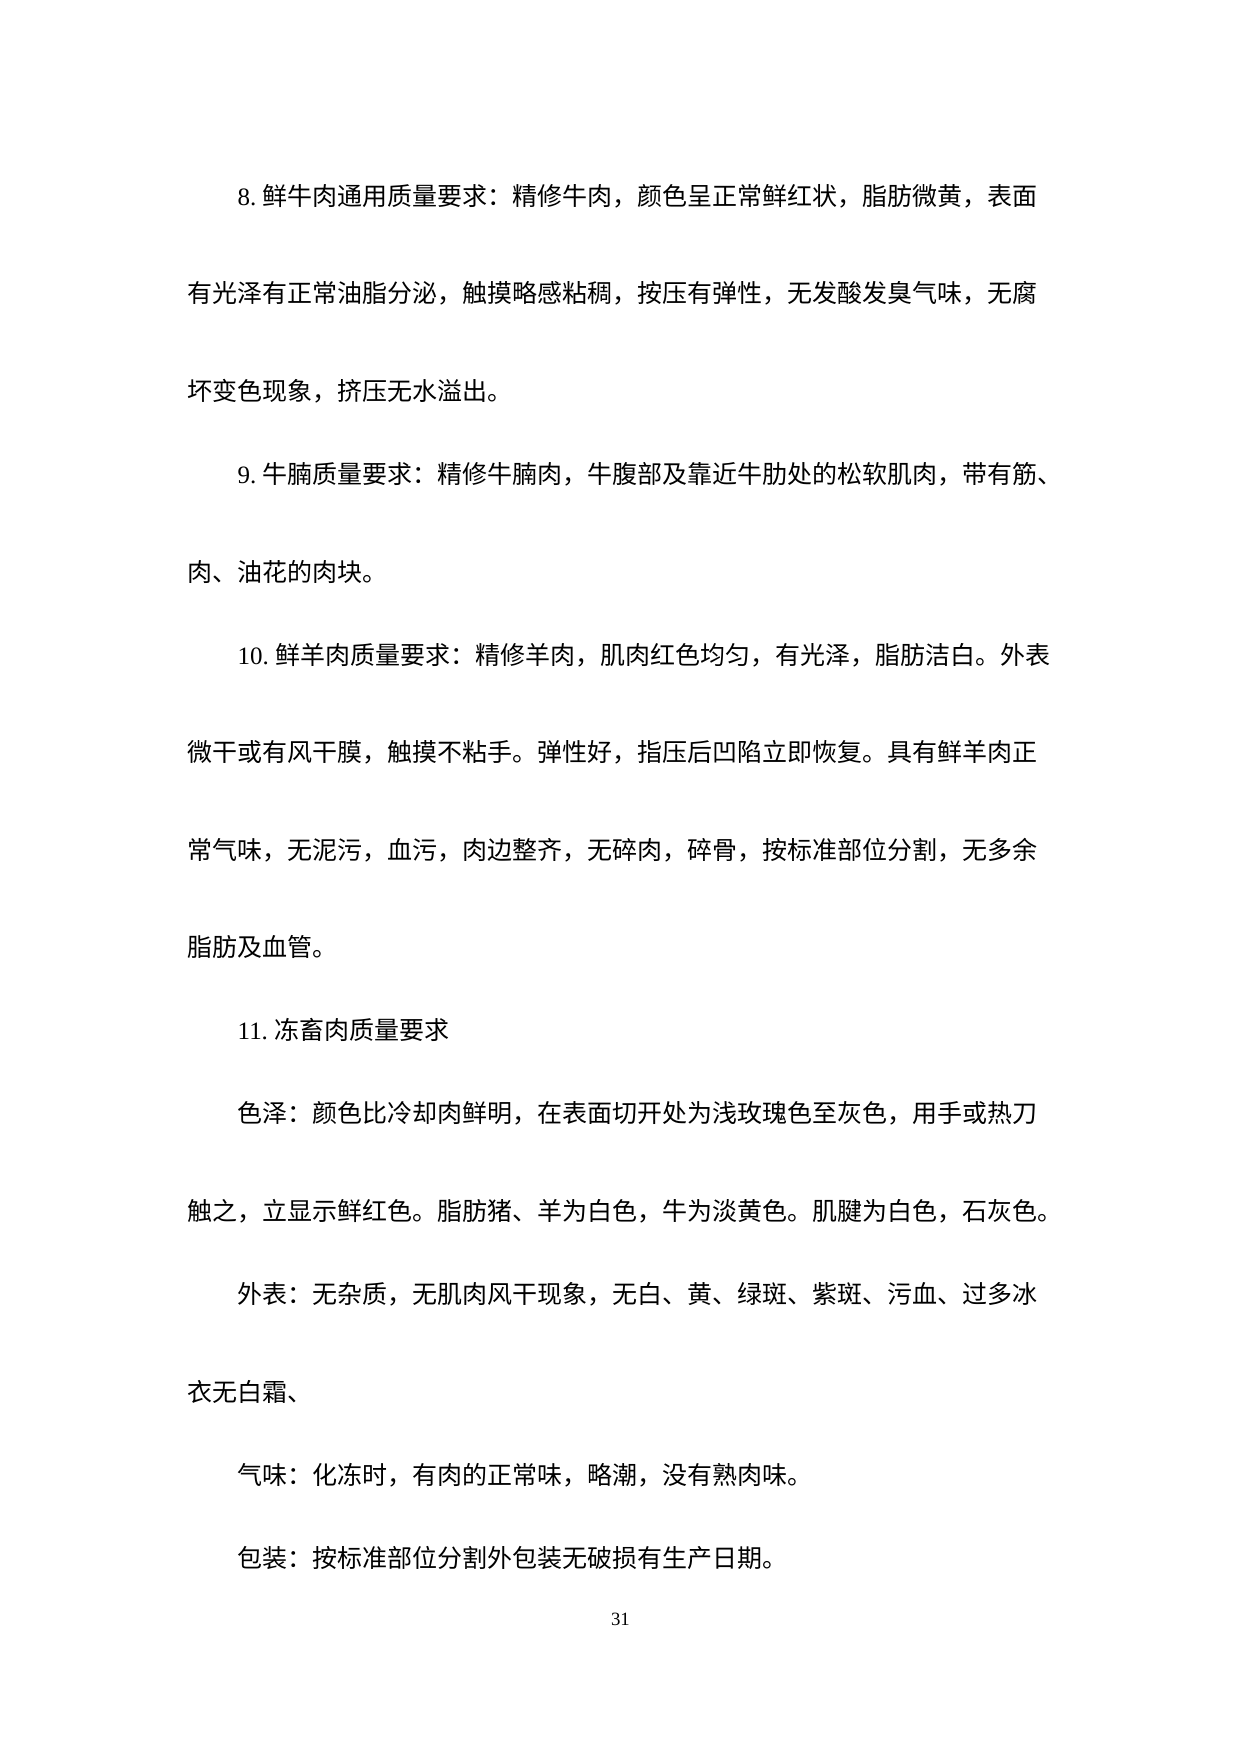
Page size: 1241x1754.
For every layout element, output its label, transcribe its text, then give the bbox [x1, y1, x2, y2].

text 9. 牛腩质量要求：精修牛腩肉，牛腹部及靠近牛肋处的松软肌肉，带有筋、肉、油花的肉块。 [187, 440, 1053, 603]
text 外表：无杂质，无肌肉风干现象，无白、黄、绿斑、紫斑、污血、过多冰衣无白霜、 [187, 1260, 1053, 1423]
text 色泽：颜色比冷却肉鲜明，在表面切开处为浅玫瑰色至灰色，用手或热刀触之，立显示鲜红色。脂肪猪、羊为白色，牛为淡黄色。肌腱为白色，石灰色。 [187, 1079, 1053, 1242]
text 8. 鲜牛肉通用质量要求：精修牛肉，颜色呈正常鲜红状，脂肪微黄，表面有光泽有正常油脂分泌，触摸略感粘稠，按压有弹性，无发酸发臭气味，无腐坏变色现象，挤压无水溢出。 [187, 162, 1053, 422]
text 11. 冻畜肉质量要求 [187, 996, 1053, 1061]
text 气味：化冻时，有肉的正常味，略潮，没有熟肉味。 [187, 1441, 1053, 1506]
text 10. 鲜羊肉质量要求：精修羊肉，肌肉红色均匀，有光泽，脂肪洁白。外表微干或有风干膜，触摸不粘手。弹性好，指压后凹陷立即恢复。具有鲜羊肉正常气味，无泥污，血污，肉边整齐，无碎肉，碎骨，按标准部位分割，无多余脂肪及血管。 [187, 621, 1053, 978]
text 包装：按标准部位分割外包装无破损有生产日期。 [187, 1524, 1053, 1589]
